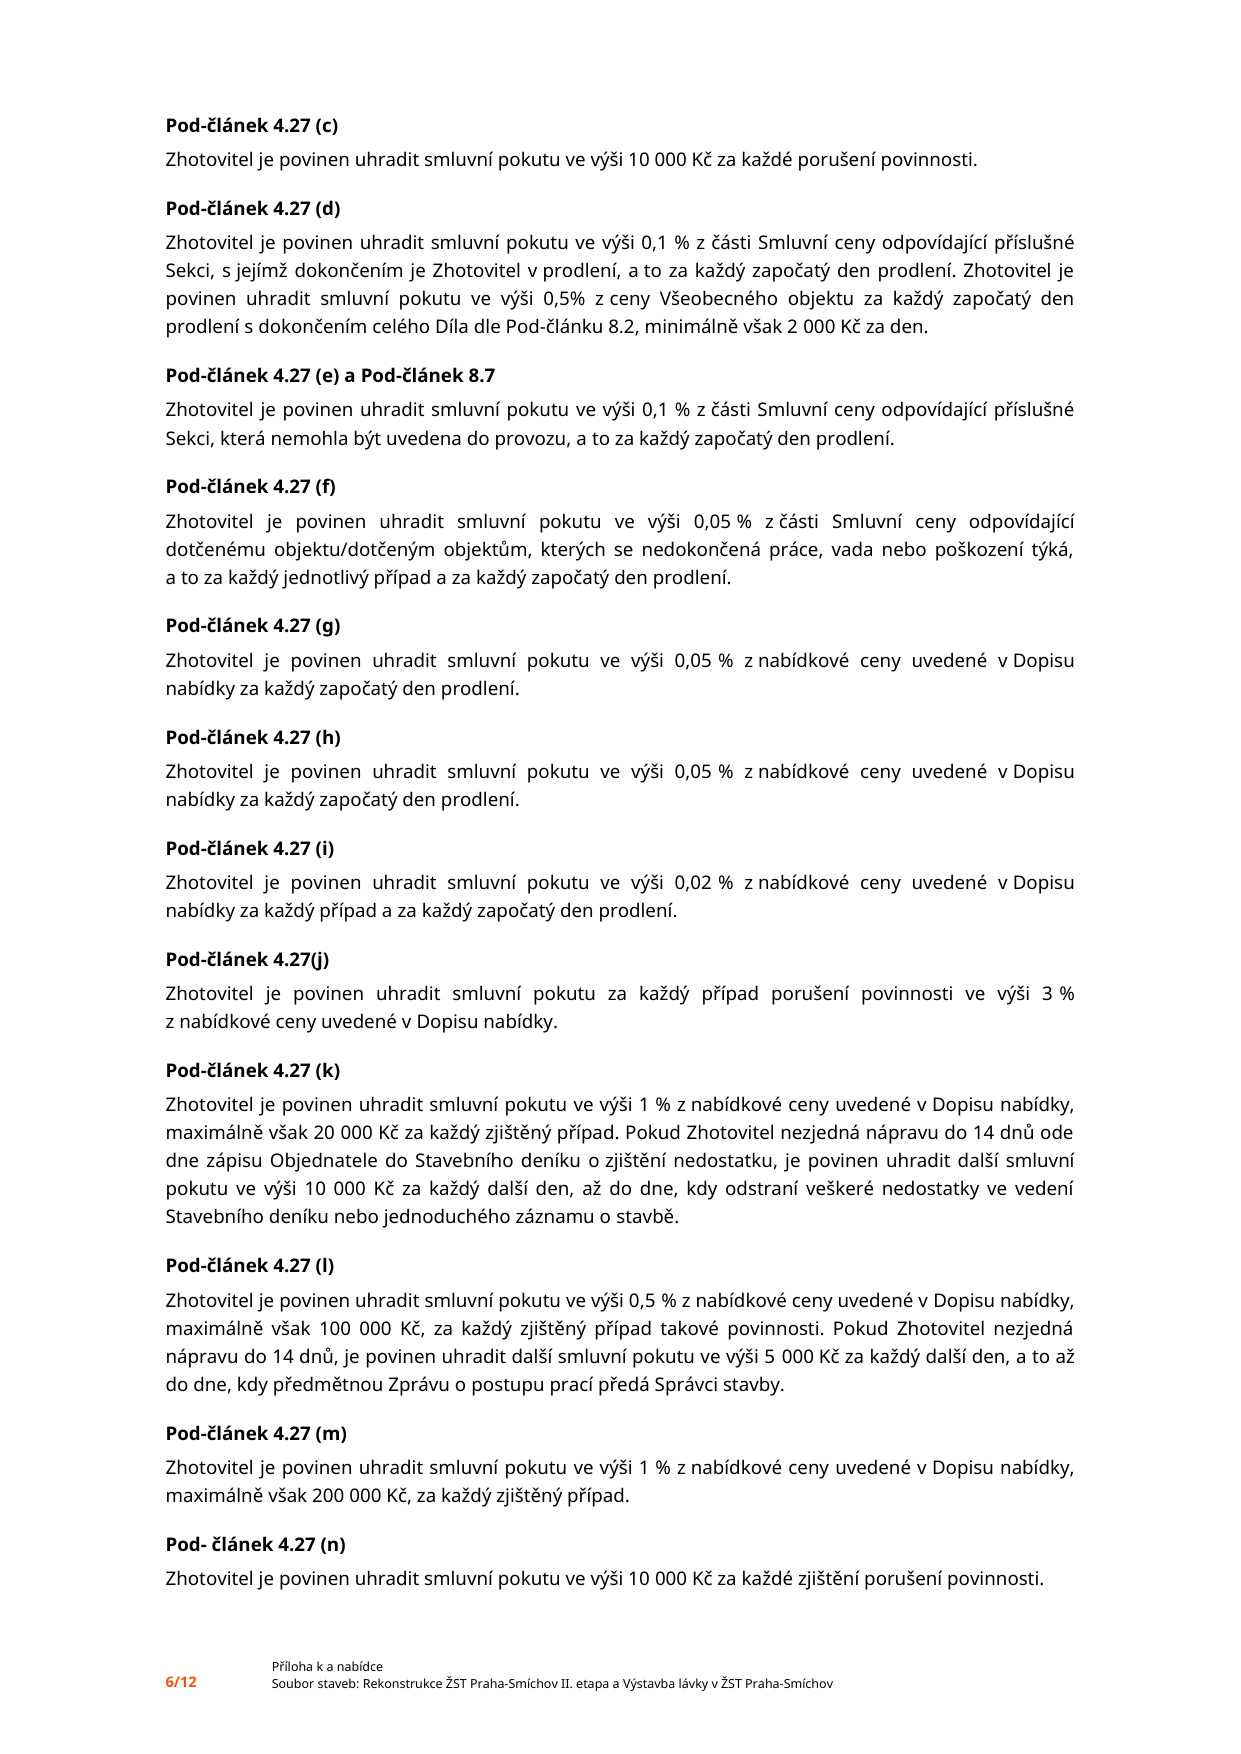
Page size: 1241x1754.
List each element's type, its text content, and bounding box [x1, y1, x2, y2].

text Pod-článek 4.27 (g) [165, 613, 1075, 638]
text Zhotovitel je povinen uhradit smluvní pokutu ve výši 0,05 % z nabídkové ceny uvedené v Dopisu nabídky za každý započatý den prodlení. [165, 758, 1075, 812]
text Pod-článek 4.27 (e) a Pod-článek 8.7 [165, 362, 1075, 388]
text Pod-článek 4.27(j) [165, 946, 1075, 972]
text Pod-článek 4.27 (l) [165, 1253, 1075, 1278]
text Pod- článek 4.27 (n) [165, 1531, 1075, 1556]
text Zhotovitel je povinen uhradit smluvní pokutu ve výši 0,5 % z nabídkové ceny uvedené v Dopisu nabídky, maximálně však 100 000 Kč, za každý zjištěný případ takové povinnosti. Pokud Zhotovitel nezjedná nápravu do 14 dnů, je povinen uhradit další smluvní pokutu ve výši 5 000 Kč za každý další den, a to až do dne, kdy předmětnou Zprávu o postupu prací předá Správci stavby. [165, 1287, 1075, 1396]
text Zhotovitel je povinen uhradit smluvní pokutu ve výši 10 000 Kč za každé zjištění porušení povinnosti. [165, 1565, 1075, 1591]
text Pod-článek 4.27 (k) [165, 1057, 1075, 1083]
text Zhotovitel je povinen uhradit smluvní pokutu ve výši 0,1 % z části Smluvní ceny odpovídající příslušné Sekci, která nemohla být uvedena do provozu, a to za každý započatý den prodlení. [165, 397, 1075, 450]
text Zhotovitel je povinen uhradit smluvní pokutu ve výši 10 000 Kč za každé porušení povinnosti. [165, 146, 1075, 172]
text Zhotovitel je povinen uhradit smluvní pokutu ve výši 0,02 % z nabídkové ceny uvedené v Dopisu nabídky za každý případ a za každý započatý den prodlení. [165, 869, 1075, 923]
text Pod-článek 4.27 (h) [165, 724, 1075, 749]
text Pod-článek 4.27 (i) [165, 835, 1075, 861]
text Zhotovitel je povinen uhradit smluvní pokutu za každý případ porušení povinnosti ve výši 3 % z nabídkové ceny uvedené v Dopisu nabídky. [165, 981, 1075, 1034]
text Zhotovitel je povinen uhradit smluvní pokutu ve výši 0,05 % z části Smluvní ceny odpovídající dotčenému objektu/dotčeným objektům, kterých se nedokončená práce, vada nebo poškození týká, a to za každý jednotlivý případ a za každý započatý den prodlení. [165, 508, 1075, 589]
text Zhotovitel je povinen uhradit smluvní pokutu ve výši 0,1 % z části Smluvní ceny odpovídající příslušné Sekci, s jejímž dokončením je Zhotovitel v prodlení, a to za každý započatý den prodlení. Zhotovitel je povinen uhradit smluvní pokutu ve výši 0,5% z ceny Všeobecného objektu za každý započatý den prodlení s dokončením celého Díla dle Pod-článku 8.2, minimálně však 2 000 Kč za den. [165, 229, 1075, 339]
text Pod-článek 4.27 (d) [165, 195, 1075, 221]
text Zhotovitel je povinen uhradit smluvní pokutu ve výši 1 % z nabídkové ceny uvedené v Dopisu nabídky, maximálně však 200 000 Kč, za každý zjištěný případ. [165, 1454, 1075, 1508]
text Zhotovitel je povinen uhradit smluvní pokutu ve výši 1 % z nabídkové ceny uvedené v Dopisu nabídky, maximálně však 20 000 Kč za každý zjištěný případ. Pokud Zhotovitel nezjedná nápravu do 14 dnů ode dne zápisu Objednatele do Stavebního deníku o zjištění nedostatku, je povinen uhradit další smluvní pokutu ve výši 10 000 Kč za každý další den, až do dne, kdy odstraní veškeré nedostatky ve vedení Stavebního deníku nebo jednoduchého záznamu o stavbě. [165, 1092, 1075, 1229]
text Zhotovitel je povinen uhradit smluvní pokutu ve výši 0,05 % z nabídkové ceny uvedené v Dopisu nabídky za každý započatý den prodlení. [165, 647, 1075, 701]
text Pod-článek 4.27 (c) [165, 112, 1075, 138]
text Pod-článek 4.27 (m) [165, 1420, 1075, 1445]
text Pod-článek 4.27 (f) [165, 474, 1075, 499]
